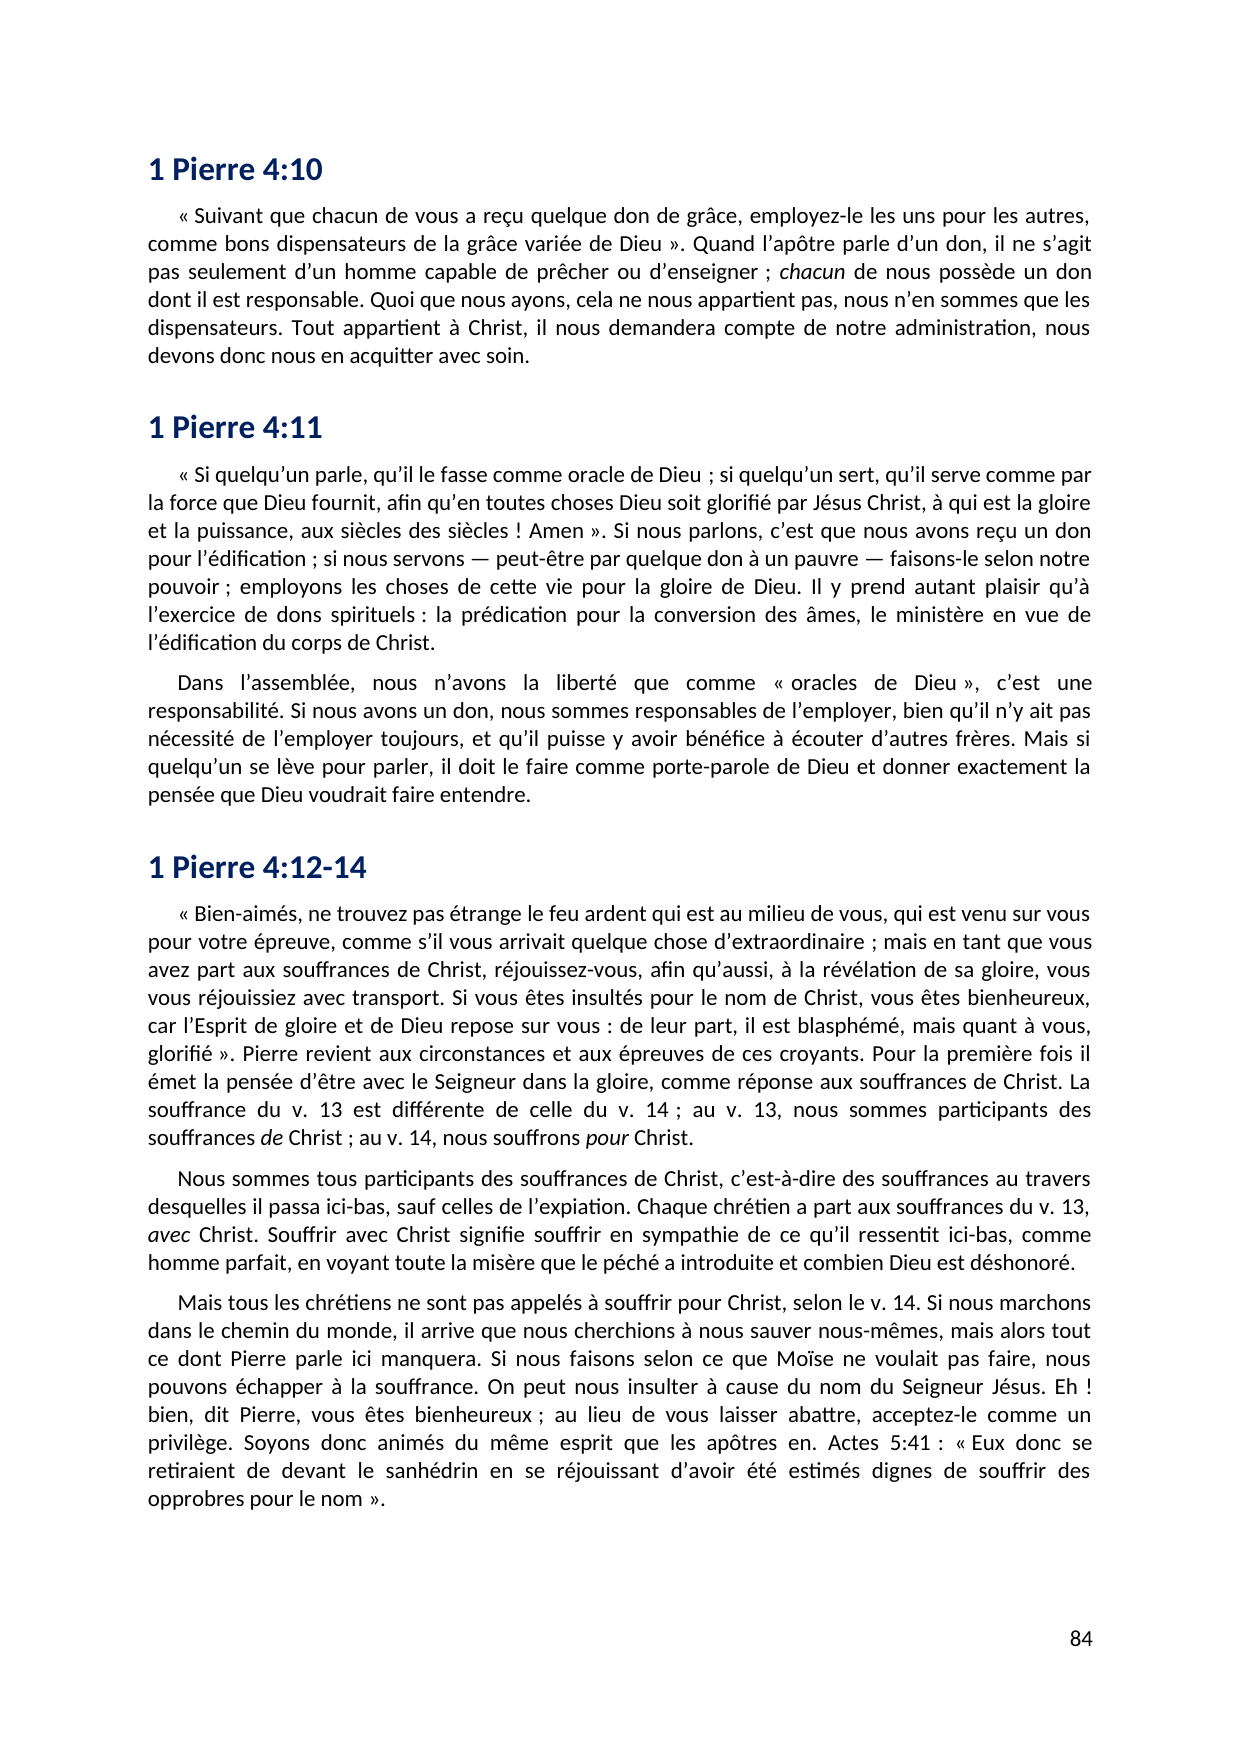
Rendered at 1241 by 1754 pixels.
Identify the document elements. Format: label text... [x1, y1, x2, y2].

subtitle 1 Pierre 4:12-14 [148, 846, 1093, 887]
text Mais tous les chrétiens ne sont pas appelés à souffrir pour Christ, selon le v. 14. Si nous marchons dans le chemin du monde, il arrive que nous cherchions à nous sauver nous-mêmes, mais alors tout ce dont Pierre parle ici manquera. Si nous faisons selon ce que Moïse ne voulait pas faire, nous pouvons échapper à la souffrance. On peut nous insulter à cause du nom du Seigneur Jésus. Eh ! bien, dit Pierre, vous êtes bienheureux ; au lieu de vous laisser abattre, acceptez-le comme un privilège. Soyons donc animés du même esprit que les apôtres en. Actes 5:41 : « Eux donc se retiraient de devant le sanhédrin en se réjouissant d’avoir été estimés dignes de souffrir des opprobres pour le nom ». [148, 1288, 1093, 1513]
text « Bien-aimés, ne trouvez pas étrange le feu ardent qui est au milieu de vous, qui est venu sur vous pour votre épreuve, comme s’il vous arrivait quelque chose d’extraordinaire ; mais en tant que vous avez part aux souffrances de Christ, réjouissez-vous, afin qu’aussi, à la révélation de sa gloire, vous vous réjouissiez avec transport. Si vous êtes insultés pour le nom de Christ, vous êtes bienheureux, car l’Esprit de gloire et de Dieu repose sur vous : de leur part, il est blasphémé, mais quant à vous, glorifié ». Pierre revient aux circonstances et aux épreuves de ces croyants. Pour la première fois il émet la pensée d’être avec le Seigneur dans la gloire, comme réponse aux souffrances de Christ. La souffrance du v. 13 est différente de celle du v. 14 ; au v. 13, nous sommes participants des souffrances de Christ ; au v. 14, nous souffrons pour Christ. [148, 899, 1093, 1151]
text Dans l’assemblée, nous n’avons la liberté que comme « oracles de Dieu », c’est une responsabilité. Si nous avons un don, nous sommes responsables de l’employer, bien qu’il n’y ait pas nécessité de l’employer toujours, et qu’il puisse y avoir bénéfice à écouter d’autres frères. Mais si quelqu’un se lève pour parler, il doit le faire comme porte-parole de Dieu et donner exactement la pensée que Dieu voudrait faire entendre. [148, 668, 1093, 808]
text « Suivant que chacun de vous a reçu quelque don de grâce, employez-le les uns pour les autres, comme bons dispensateurs de la grâce variée de Dieu ». Quand l’apôtre parle d’un don, il ne s’agit pas seulement d’un homme capable de prêcher ou d’enseigner ; chacun de nous possède un don dont il est responsable. Quoi que nous ayons, cela ne nous appartient pas, nous n’en sommes que les dispensateurs. Tout appartient à Christ, il nous demandera compte de notre administration, nous devons donc nous en acquitter avec soin. [148, 201, 1093, 369]
text « Si quelqu’un parle, qu’il le fasse comme oracle de Dieu ; si quelqu’un sert, qu’il serve comme par la force que Dieu fournit, afin qu’en toutes choses Dieu soit glorifié par Jésus Christ, à qui est la gloire et la puissance, aux siècles des siècles ! Amen ». Si nous parlons, c’est que nous avons reçu un don pour l’édification ; si nous servons — peut-être par quelque don à un pauvre — faisons-le selon notre pouvoir ; employons les choses de cette vie pour la gloire de Dieu. Il y prend autant plaisir qu’à l’exercice de dons spirituels : la prédication pour la conversion des âmes, le ministère en vue de l’édification du corps de Christ. [148, 460, 1093, 656]
subtitle 1 Pierre 4:10 [148, 148, 1093, 188]
text Nous sommes tous participants des souffrances de Christ, c’est-à-dire des souffrances au travers desquelles il passa ici-bas, sauf celles de l’expiation. Chaque chrétien a part aux souffrances du v. 13, avec Christ. Souffrir avec Christ signifie souffrir en sympathie de ce qu’il ressentit ici-bas, comme homme parfait, en voyant toute la misère que le péché a introduite et combien Dieu est déshonoré. [148, 1164, 1093, 1276]
subtitle 1 Pierre 4:11 [148, 406, 1093, 447]
